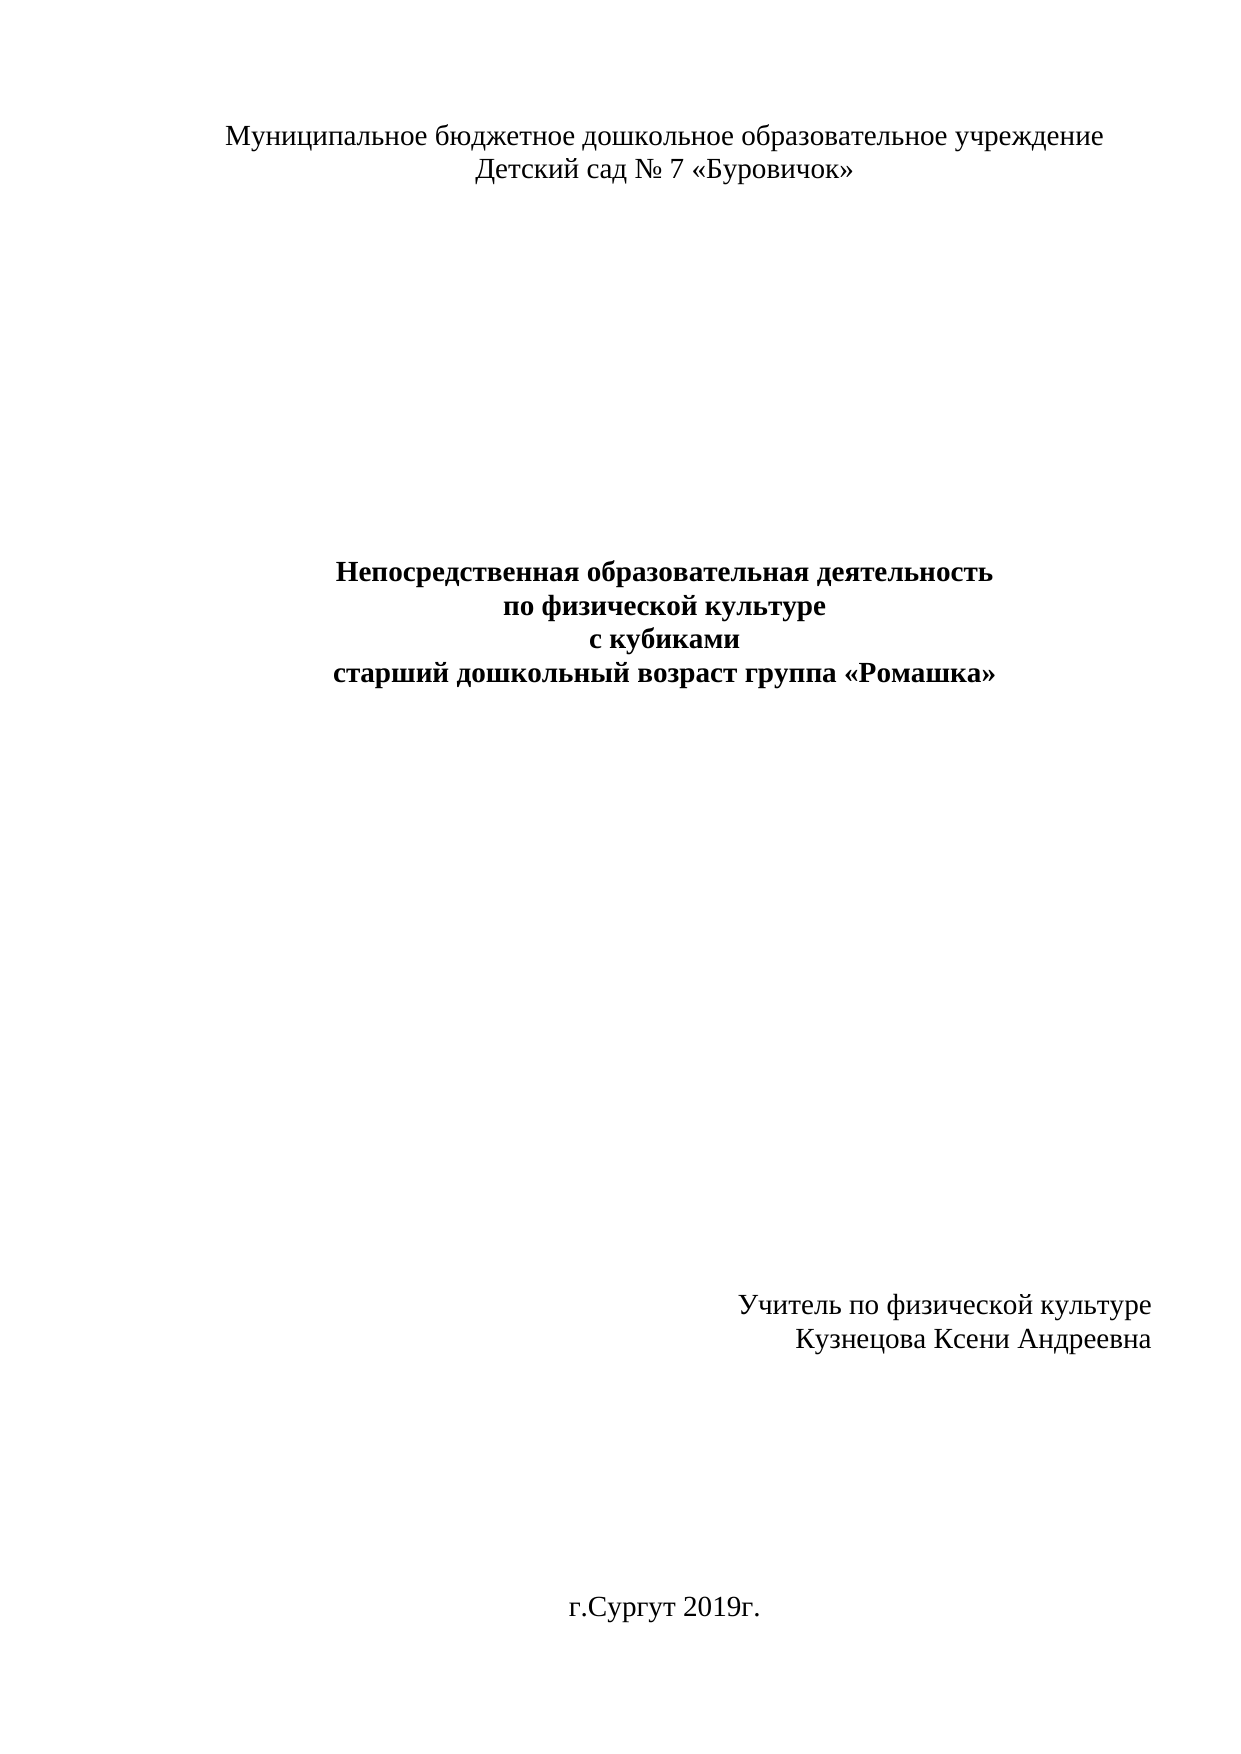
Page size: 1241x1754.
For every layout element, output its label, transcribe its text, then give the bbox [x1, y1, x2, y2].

text старший дошкольный возраст группа «Ромашка» [177, 655, 1152, 688]
text по физической культуре [177, 588, 1152, 621]
text Муниципальное бюджетное дошкольное образовательное учреждение [177, 118, 1152, 152]
text с кубиками [177, 621, 1152, 655]
text Непосредственная образовательная деятельность [177, 554, 1152, 588]
text Детский сад № 7 «Буровичок» [177, 152, 1152, 185]
text Кузнецова Ксени Андреевна [177, 1321, 1152, 1354]
text г.Сургут 2019г. [177, 1589, 1152, 1623]
text Учитель по физической культуре [177, 1287, 1152, 1321]
